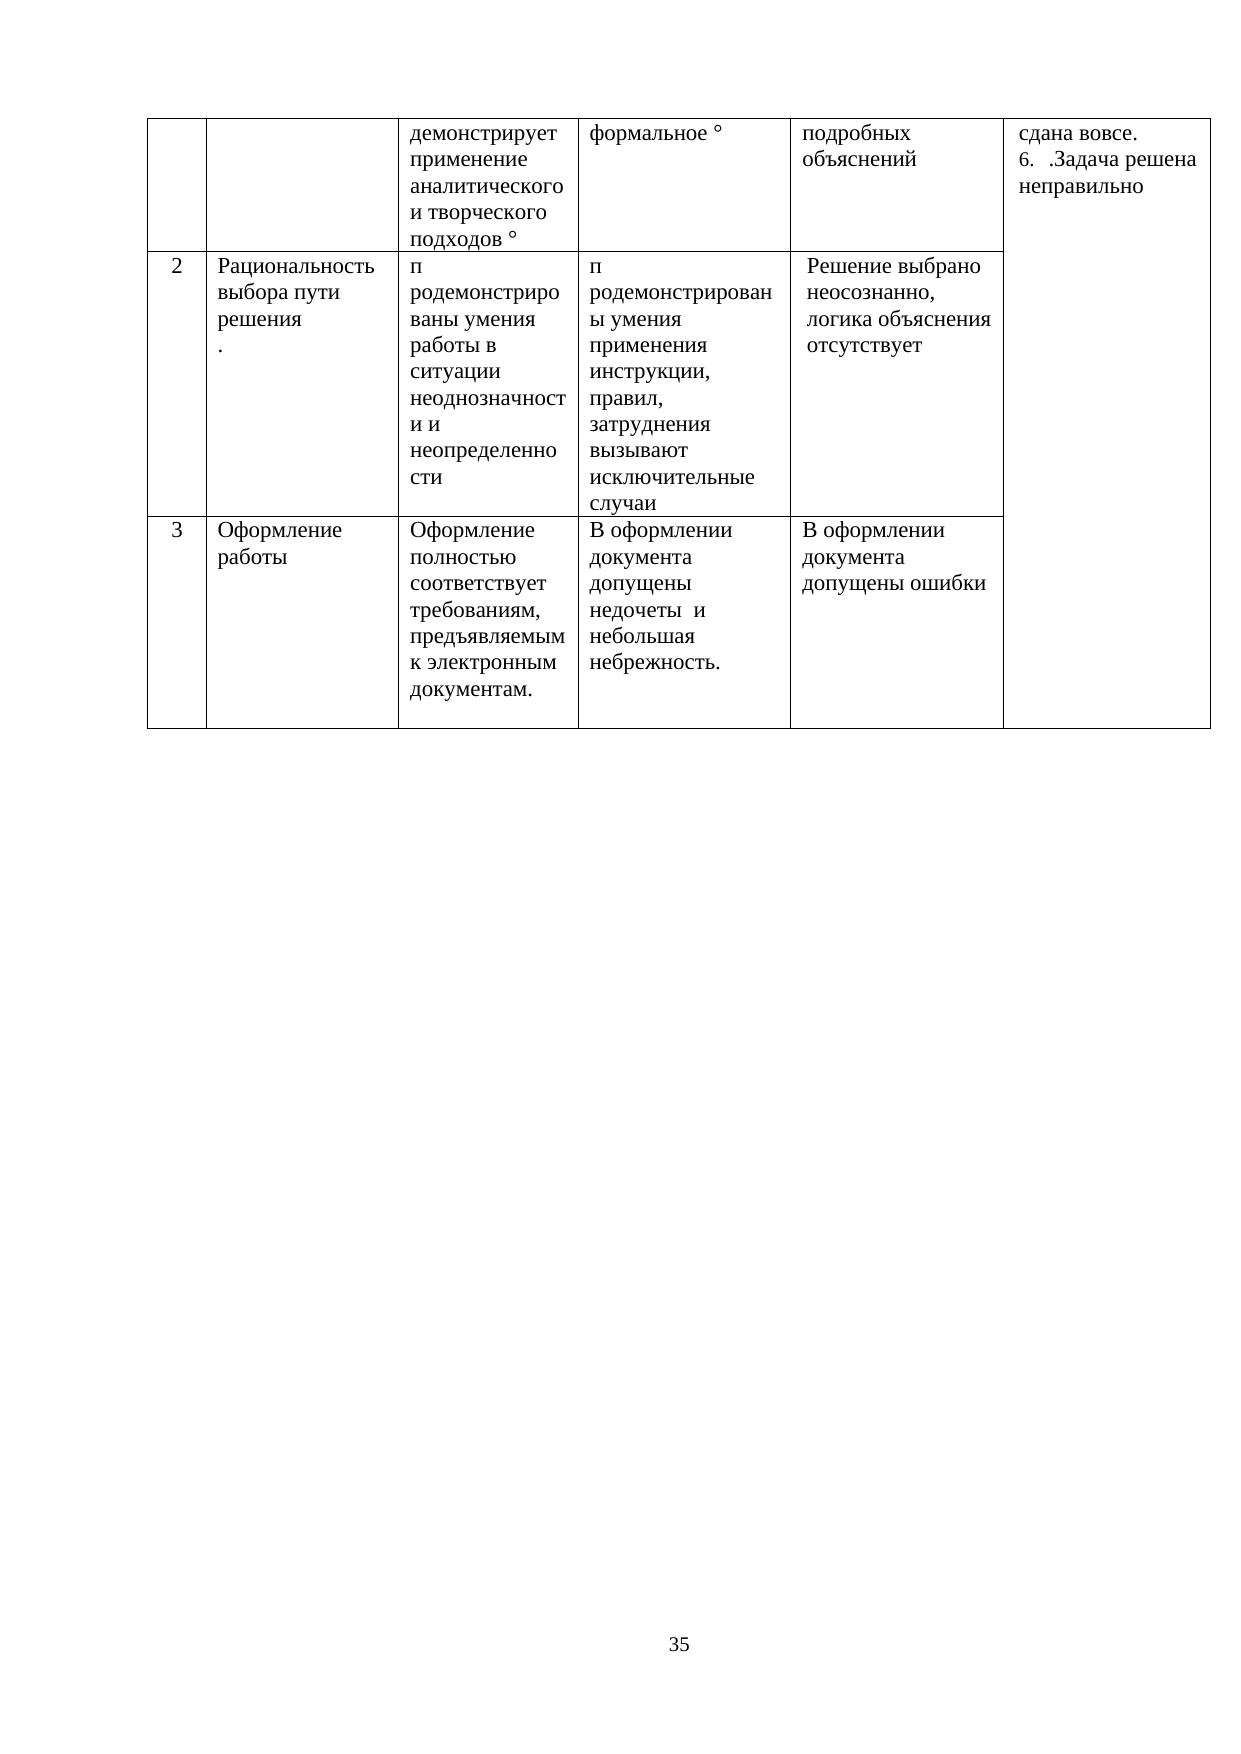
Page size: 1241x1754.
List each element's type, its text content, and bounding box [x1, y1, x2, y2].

table_cell Оформление работы [207, 517, 398, 727]
table_cell Рациональность выбора пути решения . [207, 252, 398, 516]
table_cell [579, 119, 790, 251]
table_cell 2 [148, 252, 206, 516]
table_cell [399, 119, 578, 251]
table_cell 3 [148, 517, 206, 727]
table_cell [1004, 119, 1210, 727]
table_cell В оформлении документа допущены ошибки [791, 517, 1003, 727]
table_cell Оформление полностью соответствует требованиям, предъявляемым к электронным документам. [399, 517, 578, 727]
table_cell Решение выбрано неосознанно, логика объяснения отсутствует [791, 252, 1003, 516]
table_cell продемонстрированы умения работы в ситуации неоднозначности и неопределенности [399, 252, 578, 516]
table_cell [791, 119, 1003, 251]
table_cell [207, 119, 398, 251]
table_cell В оформлении документа допущены недочеты и небольшая небрежность. [579, 517, 790, 727]
table_cell 1 [148, 119, 206, 251]
table_cell продемонстрированы умения применения инструкции, правил, затруднения вызывают исключительные случаи [579, 252, 790, 516]
